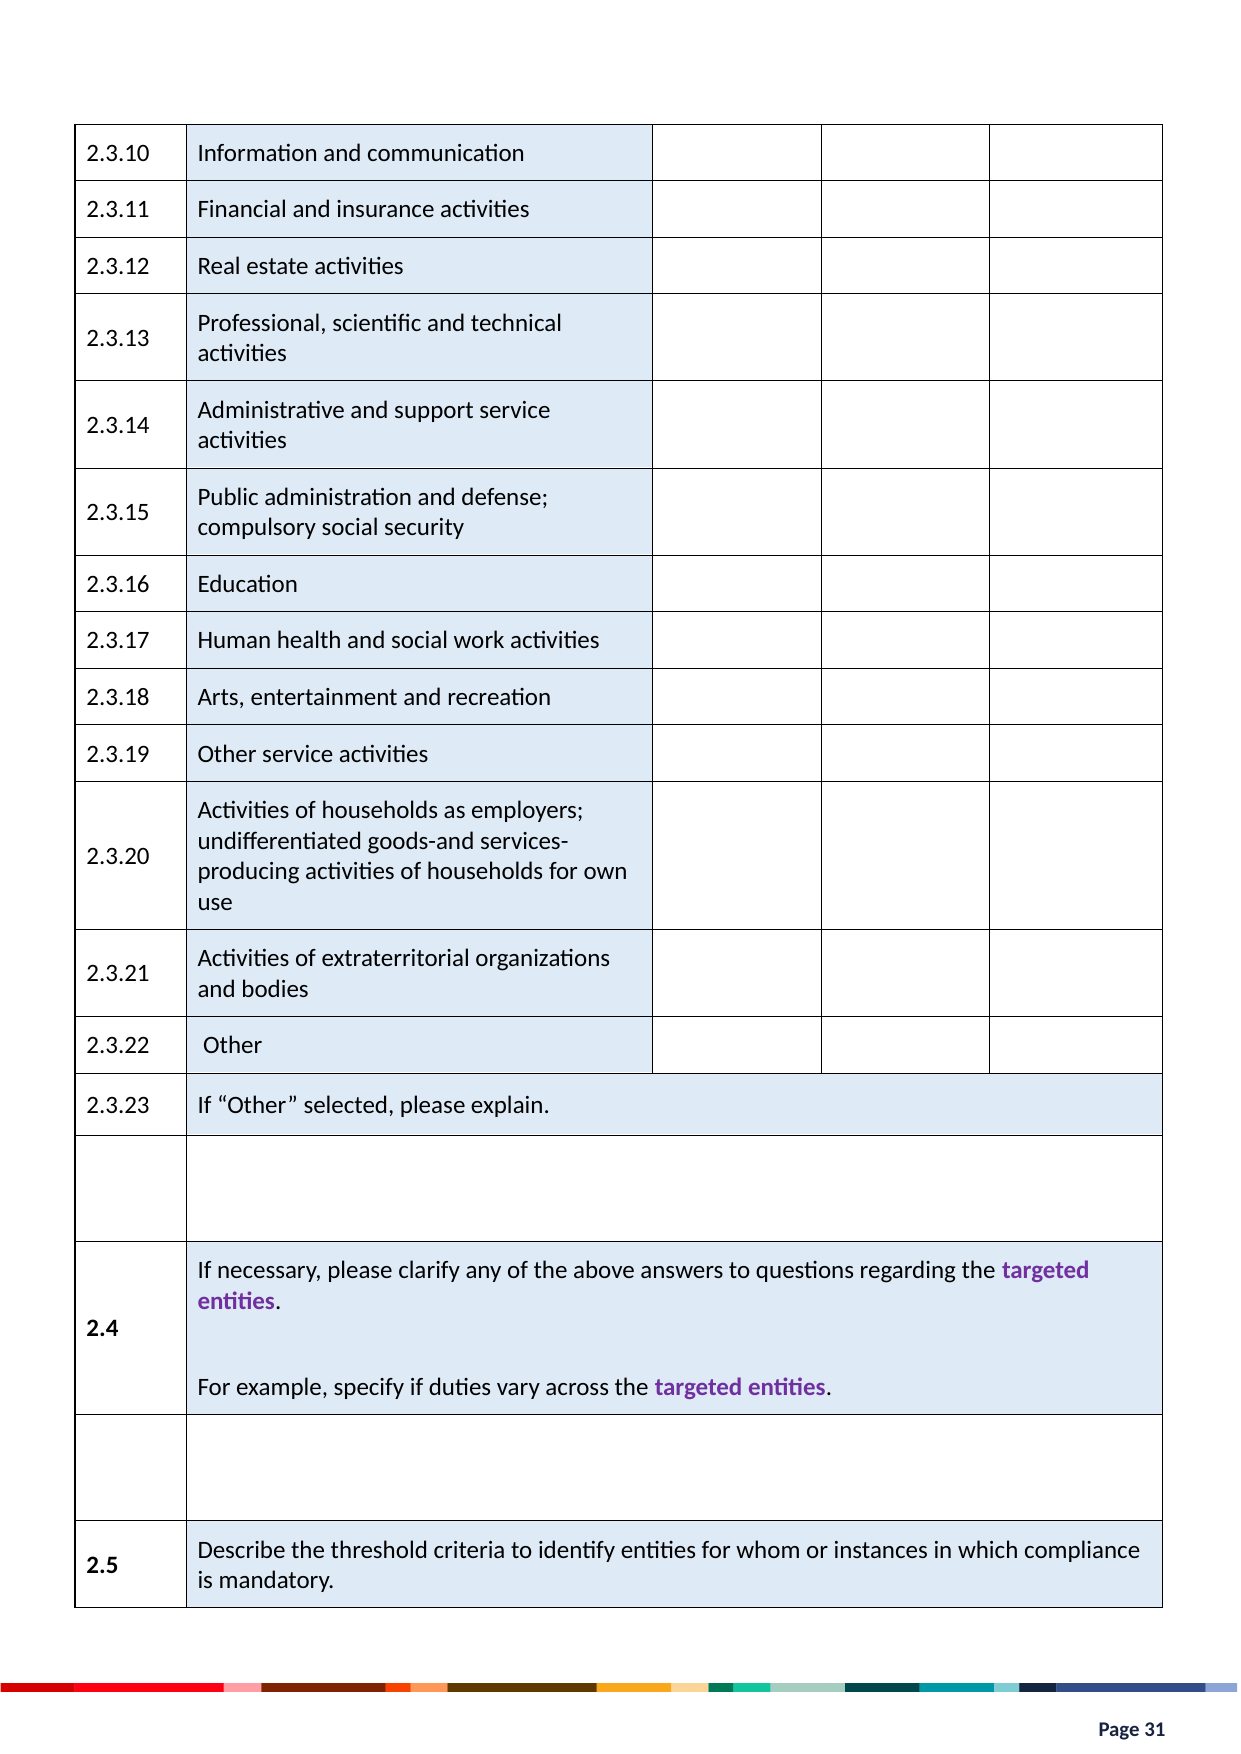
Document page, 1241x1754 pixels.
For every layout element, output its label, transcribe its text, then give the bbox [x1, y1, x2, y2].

table_cell [822, 612, 989, 668]
table_cell 2.3.12 [76, 238, 186, 293]
table_cell [653, 612, 821, 668]
table_cell [822, 469, 989, 554]
table_cell [990, 125, 1162, 180]
table_cell [990, 181, 1162, 237]
table_cell 2.3.23 [76, 1074, 186, 1134]
table_cell [76, 1136, 186, 1241]
table_cell Administrative and support service activities [187, 381, 652, 467]
table_cell [990, 1017, 1162, 1072]
table_cell [990, 469, 1162, 554]
table_cell Describe the threshold criteria to identify entities for whom or instances in which compliance is mandatory. [187, 1521, 1162, 1607]
table_cell 2.3.19 [76, 725, 186, 781]
table_cell 2.5 [76, 1521, 186, 1607]
table_cell [822, 238, 989, 293]
table_cell [653, 181, 821, 237]
table_cell [653, 782, 821, 929]
table_cell [990, 294, 1162, 380]
table_cell 2.3.16 [76, 556, 186, 611]
table_cell [822, 556, 989, 611]
table_cell 2.3.17 [76, 612, 186, 668]
table_cell [653, 930, 821, 1016]
table_cell 2.3.18 [76, 669, 186, 724]
table_cell [990, 238, 1162, 293]
table_cell 2.3.22 [76, 1017, 186, 1072]
table_cell [653, 469, 821, 554]
table_cell [990, 930, 1162, 1016]
table_cell [990, 725, 1162, 781]
table_cell [822, 125, 989, 180]
table_cell If “Other” selected, please explain. [187, 1074, 1162, 1134]
table_cell Public administration and defense; compulsory social security [187, 469, 652, 554]
table_cell 2.3.21 [76, 930, 186, 1016]
table_cell Education [187, 556, 652, 611]
table_cell [990, 381, 1162, 467]
table_cell [653, 725, 821, 781]
table_cell 2.3.10 [76, 125, 186, 180]
table_cell [76, 1415, 186, 1520]
table_cell If necessary, please clarify any of the above answers to questions regarding the targeted entities. For example, specify if duties vary across the targeted entities. [187, 1242, 1162, 1414]
table_cell [822, 930, 989, 1016]
table_cell [187, 1136, 1162, 1241]
table_cell 2.4 [76, 1242, 186, 1414]
table_cell 2.3.15 [76, 469, 186, 554]
table_cell Information and communication [187, 125, 652, 180]
table_cell [653, 294, 821, 380]
table_cell 2.3.20 [76, 782, 186, 929]
table_cell Activities of households as employers; undifferentiated goods-and services-producing activities of households for own use [187, 782, 652, 929]
table_cell 2.3.11 [76, 181, 186, 237]
table_cell [653, 381, 821, 467]
table_cell Activities of extraterritorial organizations and bodies [187, 930, 652, 1016]
table_cell [653, 556, 821, 611]
table_cell Financial and insurance activities [187, 181, 652, 237]
table_cell [990, 669, 1162, 724]
table_cell Other [187, 1017, 652, 1072]
table_cell [822, 1017, 989, 1072]
table_cell [653, 1017, 821, 1072]
table_cell Professional, scientific and technical activities [187, 294, 652, 380]
table_cell [822, 669, 989, 724]
table_cell [822, 725, 989, 781]
picture [0, 1683, 1236, 1692]
table_cell [187, 1415, 1162, 1520]
table_cell [990, 782, 1162, 929]
table_cell Other service activities [187, 725, 652, 781]
table_cell Arts, entertainment and recreation [187, 669, 652, 724]
table_cell [653, 238, 821, 293]
table_cell Human health and social work activities [187, 612, 652, 668]
table_cell [822, 782, 989, 929]
table_cell 2.3.13 [76, 294, 186, 380]
table_cell [653, 669, 821, 724]
table_cell Real estate activities [187, 238, 652, 293]
table_cell [653, 125, 821, 180]
table_cell [822, 381, 989, 467]
table_cell [822, 294, 989, 380]
table_cell [822, 181, 989, 237]
table_cell [990, 556, 1162, 611]
table_cell [990, 612, 1162, 668]
table_cell 2.3.14 [76, 381, 186, 467]
